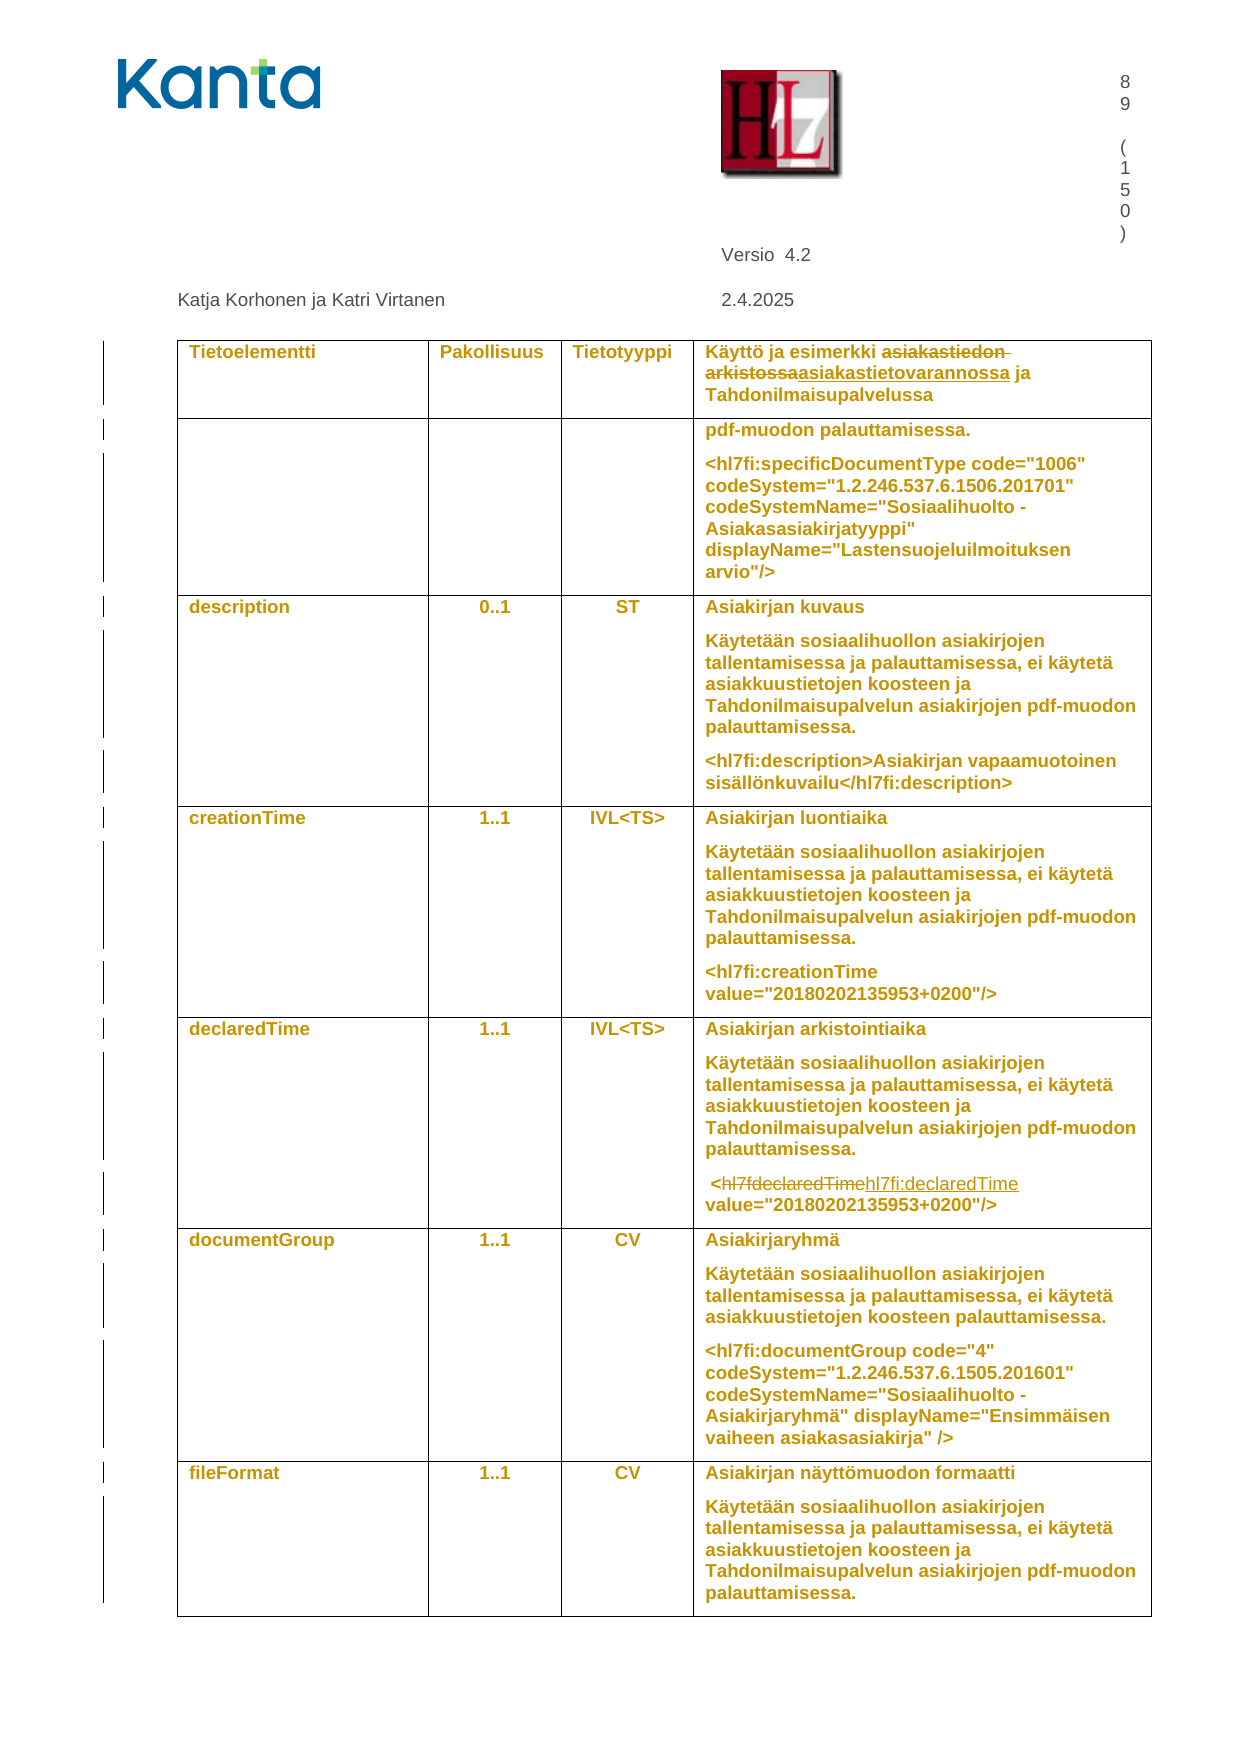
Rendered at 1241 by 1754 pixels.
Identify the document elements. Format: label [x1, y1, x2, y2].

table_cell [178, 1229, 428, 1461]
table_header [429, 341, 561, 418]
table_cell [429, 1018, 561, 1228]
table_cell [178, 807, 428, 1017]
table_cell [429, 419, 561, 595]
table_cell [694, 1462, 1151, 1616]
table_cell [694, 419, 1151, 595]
picture [118, 59, 321, 109]
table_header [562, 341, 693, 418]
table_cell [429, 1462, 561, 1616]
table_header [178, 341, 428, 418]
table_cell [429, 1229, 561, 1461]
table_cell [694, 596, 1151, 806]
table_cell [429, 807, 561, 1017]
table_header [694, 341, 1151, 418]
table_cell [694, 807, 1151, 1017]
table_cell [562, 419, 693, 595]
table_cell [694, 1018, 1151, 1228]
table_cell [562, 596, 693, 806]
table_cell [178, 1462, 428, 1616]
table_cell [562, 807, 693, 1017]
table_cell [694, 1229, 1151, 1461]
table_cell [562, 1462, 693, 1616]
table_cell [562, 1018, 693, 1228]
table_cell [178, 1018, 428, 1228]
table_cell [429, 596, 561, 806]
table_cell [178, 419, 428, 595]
picture [721, 70, 844, 179]
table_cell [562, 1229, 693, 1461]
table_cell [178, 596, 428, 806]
